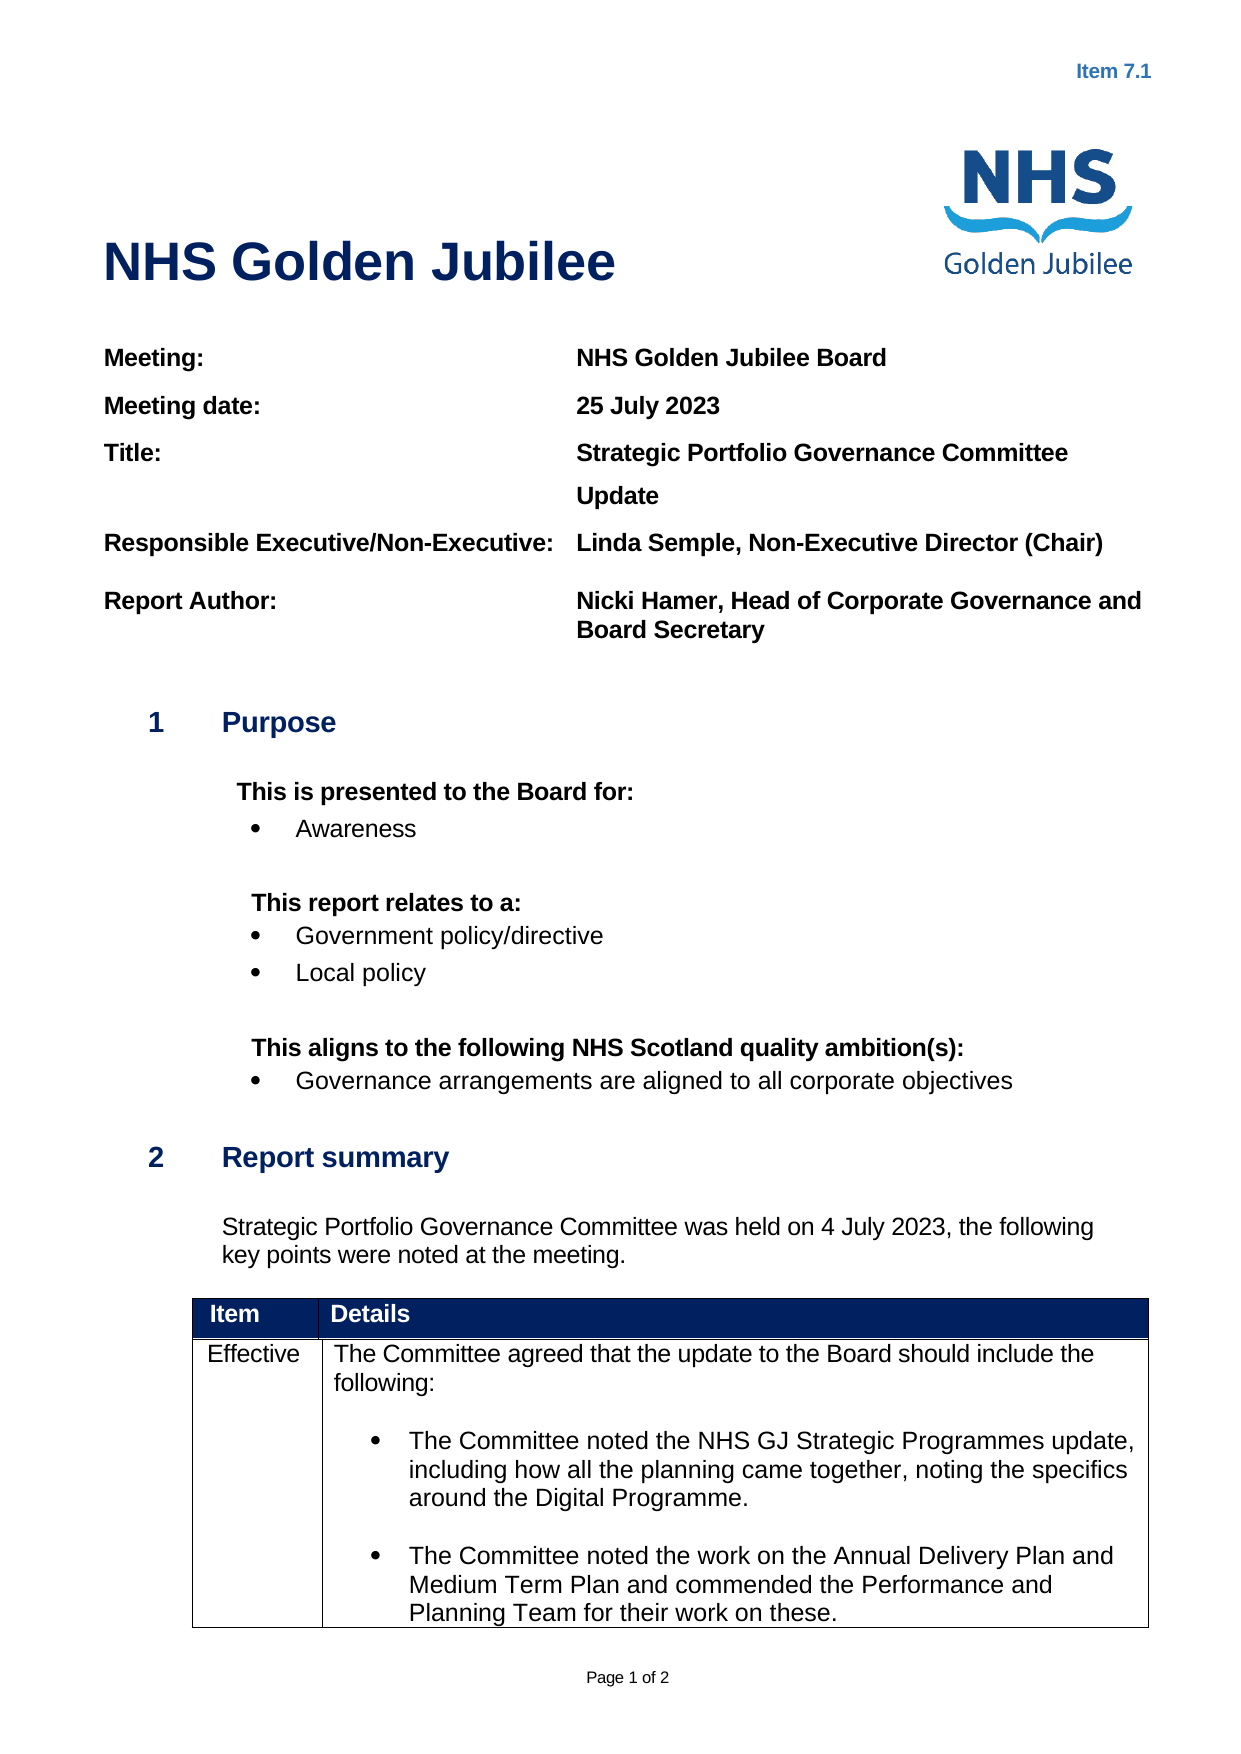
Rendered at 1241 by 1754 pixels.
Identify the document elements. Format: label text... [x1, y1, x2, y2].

subtitle NHS Golden Jubilee [103, 149, 1182, 292]
table_cell Effective [193, 1340, 322, 1627]
subtitle Report Author: Nicki Hamer, Head of Corporate Governance and Board Secretary [103, 586, 1152, 643]
subtitle This report relates to a: [178, 888, 1152, 917]
subtitle 2 Report summary [148, 1140, 1152, 1174]
subtitle This is presented to the Board for: [178, 777, 1152, 805]
subtitle Awareness [251, 814, 1152, 843]
table_header Item [193, 1299, 318, 1338]
subtitle Responsible Executive/Non-Executive: Linda Semple, Non-Executive Director (Chair) [103, 528, 1152, 557]
subtitle Title: Strategic Portfolio Governance Committee Update [103, 438, 1152, 510]
text Strategic Portfolio Governance Committee was held on 4 July 2023, the following key points were noted at the meeting. [222, 1212, 1133, 1269]
table_header Details [319, 1299, 1148, 1338]
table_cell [323, 1340, 1148, 1627]
subtitle Meeting: NHS Golden Jubilee Board [103, 343, 1152, 372]
list Local policy [251, 958, 1152, 987]
subtitle Purpose [148, 705, 1152, 739]
subtitle This aligns to the following NHS Scotland quality ambition(s): [178, 1033, 1152, 1062]
list Governance arrangements are aligned to all corporate objectives [251, 1066, 1152, 1095]
picture [943, 149, 1133, 281]
subtitle Meeting date: 25 July 2023 [103, 391, 1152, 419]
list Government policy/directive [251, 921, 1152, 950]
